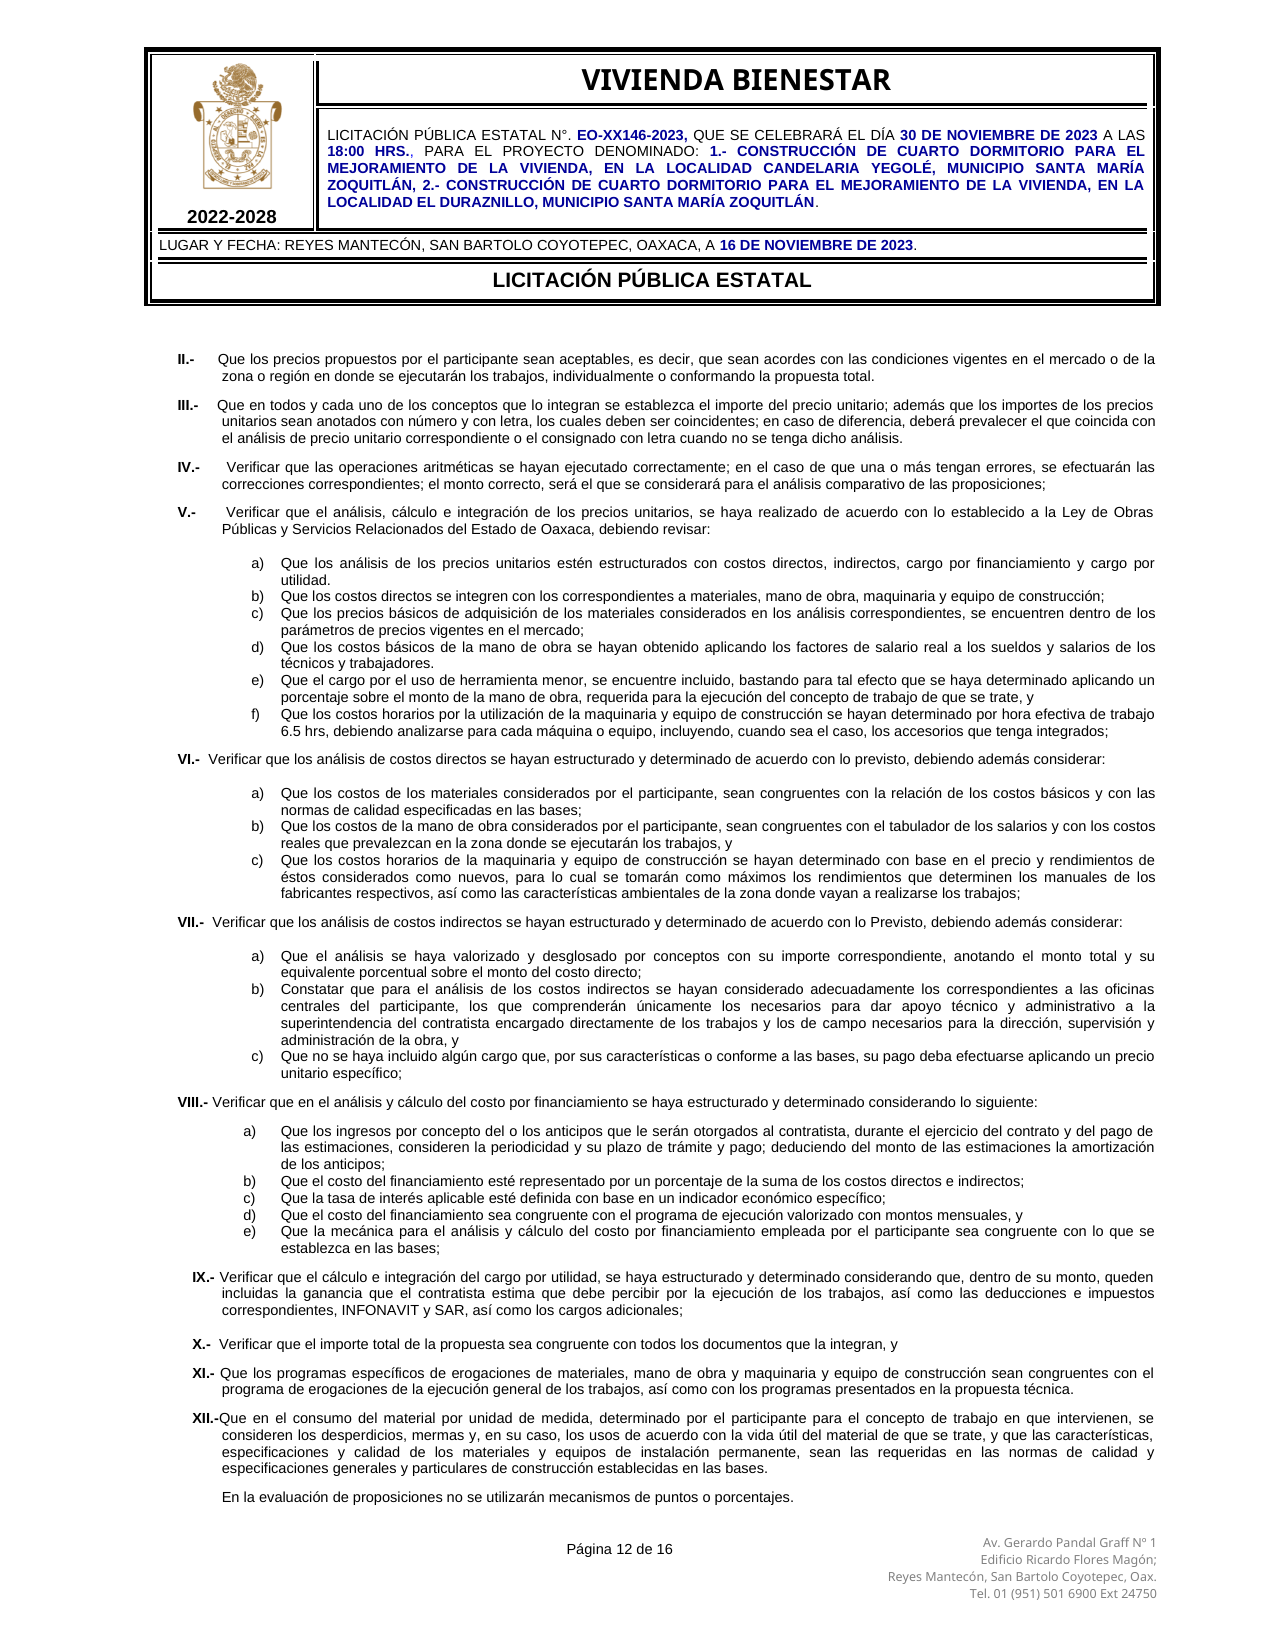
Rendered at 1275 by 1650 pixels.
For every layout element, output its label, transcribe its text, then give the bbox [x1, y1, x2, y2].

text XI.- Que los programas específicos de erogaciones de materiales, mano de obra y maquinaria y equipo de construcción sean congruentes con el programa de erogaciones de la ejecución general de los trabajos, así como con los programas presentados en la propuesta técnica. [192, 1364, 1157, 1398]
list Que no se haya incluido algún cargo que, por sus características o conforme a las bases, su pago deba efectuarse aplicando un precio unitario específico; [251, 1048, 1157, 1082]
list Que la mecánica para el análisis y cálculo del costo por financiamiento empleada por el participante sea congruente con lo que se establezca en las bases; [243, 1223, 1157, 1256]
list Que el análisis se haya valorizado y desglosado por conceptos con su importe correspondiente, anotando el monto total y su equivalente porcentual sobre el monto del costo directo; [251, 947, 1157, 981]
list Que los costos de la mano de obra considerados por el participante, sean congruentes con el tabulador de los salarios y con los costos reales que prevalezcan en la zona donde se ejecutarán los trabajos, y [251, 818, 1157, 852]
text XII.-Que en el consumo del material por unidad de medida, determinado por el participante para el concepto de trabajo en que intervienen, se consideren los desperdicios, mermas y, en su caso, los usos de acuerdo con la vida útil del material de que se trate, y que las características, especificaciones y calidad de los materiales y equipos de instalación permanente, sean las requeridas en las normas de calidad y especificaciones generales y particulares de construcción establecidas en las bases. [192, 1410, 1157, 1477]
list Que la tasa de interés aplicable esté definida con base en un indicador económico específico; [243, 1189, 1157, 1206]
list Que el cargo por el uso de herramienta menor, se encuentre incluido, bastando para tal efecto que se haya determinado aplicando un porcentaje sobre el monto de la mano de obra, requerida para la ejecución del concepto de trabajo de que se trate, y [251, 672, 1157, 705]
list Que los costos directos se integren con los correspondientes a materiales, mano de obra, maquinaria y equipo de construcción; [251, 588, 1157, 605]
text VI.- Verificar que los análisis de costos directos se hayan estructurado y determinado de acuerdo con lo previsto, debiendo además considerar: [177, 751, 1157, 768]
list Que el costo del financiamiento sea congruente con el programa de ejecución valorizado con montos mensuales, y [243, 1206, 1157, 1223]
list Que los ingresos por concepto del o los anticipos que le serán otorgados al contratista, durante el ejercicio del contrato y del pago de las estimaciones, consideren la periodicidad y su plazo de trámite y pago; deduciendo del monto de las estimaciones la amortización de los anticipos; [243, 1122, 1157, 1173]
list Que los costos de los materiales considerados por el participante, sean congruentes con la relación de los costos básicos y con las normas de calidad especificadas en las bases; [251, 784, 1157, 818]
list Que los precios básicos de adquisición de los materiales considerados en los análisis correspondientes, se encuentren dentro de los parámetros de precios vigentes en el mercado; [251, 605, 1157, 638]
text IV.- Verificar que las operaciones aritméticas se hayan ejecutado correctamente; en el caso de que una o más tengan errores, se efectuarán las correcciones correspondientes; el monto correcto, será el que se considerará para el análisis comparativo de las proposiciones; [177, 459, 1157, 492]
text II.- Que los precios propuestos por el participante sean aceptables, es decir, que sean acordes con las condiciones vigentes en el mercado o de la zona o región en donde se ejecutarán los trabajos, individualmente o conformando la propuesta total. [177, 351, 1157, 384]
list Que los costos horarios de la maquinaria y equipo de construcción se hayan determinado con base en el precio y rendimientos de éstos considerados como nuevos, para lo cual se tomarán como máximos los rendimientos que determinen los manuales de los fabricantes respectivos, así como las características ambientales de la zona donde vayan a realizarse los trabajos; [251, 852, 1157, 902]
list Que los costos básicos de la mano de obra se hayan obtenido aplicando los factores de salario real a los sueldos y salarios de los técnicos y trabajadores. [251, 638, 1157, 672]
list Que el costo del financiamiento esté representado por un porcentaje de la suma de los costos directos e indirectos; [243, 1173, 1157, 1189]
picture [187, 59, 285, 188]
text III.- Que en todos y cada uno de los conceptos que lo integran se establezca el importe del precio unitario; además que los importes de los precios unitarios sean anotados con número y con letra, los cuales deben ser coincidentes; en caso de diferencia, deberá prevalecer el que coincida con el análisis de precio unitario correspondiente o el consignado con letra cuando no se tenga dicho análisis. [177, 396, 1157, 447]
text En la evaluación de proposiciones no se utilizarán mecanismos de puntos o porcentajes. [222, 1489, 1157, 1506]
list Que los análisis de los precios unitarios estén estructurados con costos directos, indirectos, cargo por financiamiento y cargo por utilidad. [251, 554, 1157, 588]
text VII.- Verificar que los análisis de costos indirectos se hayan estructurado y determinado de acuerdo con lo Previsto, debiendo además considerar: [177, 914, 1157, 931]
text X.- Verificar que el importe total de la propuesta sea congruente con todos los documentos que la integran, y [192, 1336, 1157, 1352]
list Constatar que para el análisis de los costos indirectos se hayan considerado adecuadamente los correspondientes a las oficinas centrales del participante, los que comprenderán únicamente los necesarios para dar apoyo técnico y administrativo a la superintendencia del contratista encargado directamente de los trabajos y los de campo necesarios para la dirección, supervisión y administración de la obra, y [251, 981, 1157, 1048]
text VIII.- Verificar que en el análisis y cálculo del costo por financiamiento se haya estructurado y determinado considerando lo siguiente: [177, 1093, 1157, 1110]
text IX.- Verificar que el cálculo e integración del cargo por utilidad, se haya estructurado y determinado considerando que, dentro de su monto, queden incluidas la ganancia que el contratista estima que debe percibir por la ejecución de los trabajos, así como las deducciones e impuestos correspondientes, INFONAVIT y SAR, así como los cargos adicionales; [192, 1268, 1157, 1319]
text V.- Verificar que el análisis, cálculo e integración de los precios unitarios, se haya realizado de acuerdo con lo establecido a la Ley de Obras Públicas y Servicios Relacionados del Estado de Oaxaca, debiendo revisar: [177, 504, 1157, 538]
list Que los costos horarios por la utilización de la maquinaria y equipo de construcción se hayan determinado por hora efectiva de trabajo 6.5 hrs, debiendo analizarse para cada máquina o equipo, incluyendo, cuando sea el caso, los accesorios que tenga integrados; [251, 705, 1157, 739]
